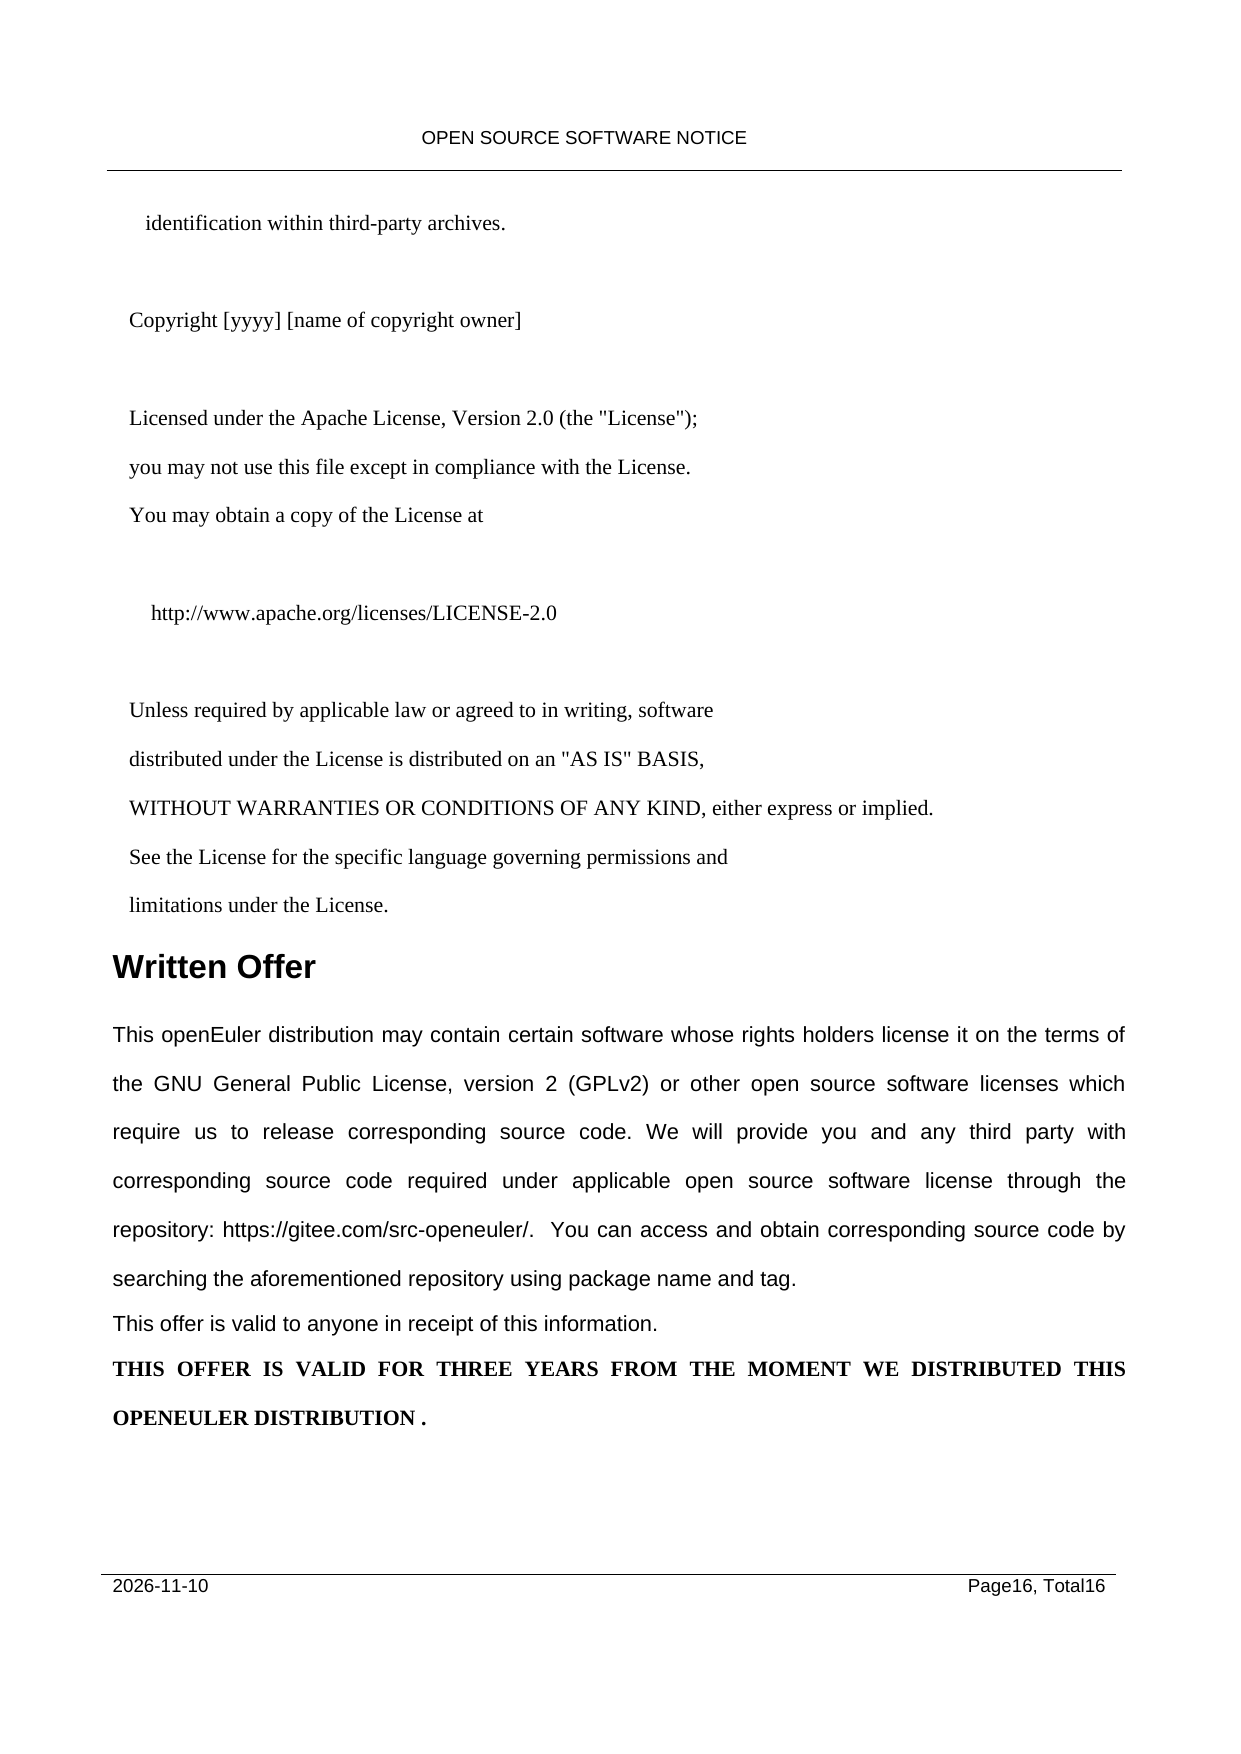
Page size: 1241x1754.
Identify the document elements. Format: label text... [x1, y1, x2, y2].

text This openEuler distribution may contain certain software whose rights holders license it on the terms of the GNU General Public License, version 2 (GPLv2) or other open source software licenses which require us to release corresponding source code. We will provide you and any third party with corresponding source code required under applicable open source software license through the repository: https://gitee.com/src-openeuler/. You can access and obtain corresponding source code by searching the aforementioned repository using package name and tag. [112, 1018, 1128, 1294]
text THIS OFFER IS VALID FOR THREE YEARS FROM THE MOMENT WE DISTRIBUTED THIS OPENEULER DISTRIBUTION . [112, 1352, 1128, 1433]
text Written Offer [112, 934, 1128, 999]
text This offer is valid to anyone in receipt of this information. [112, 1307, 1128, 1339]
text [112, 206, 1128, 921]
